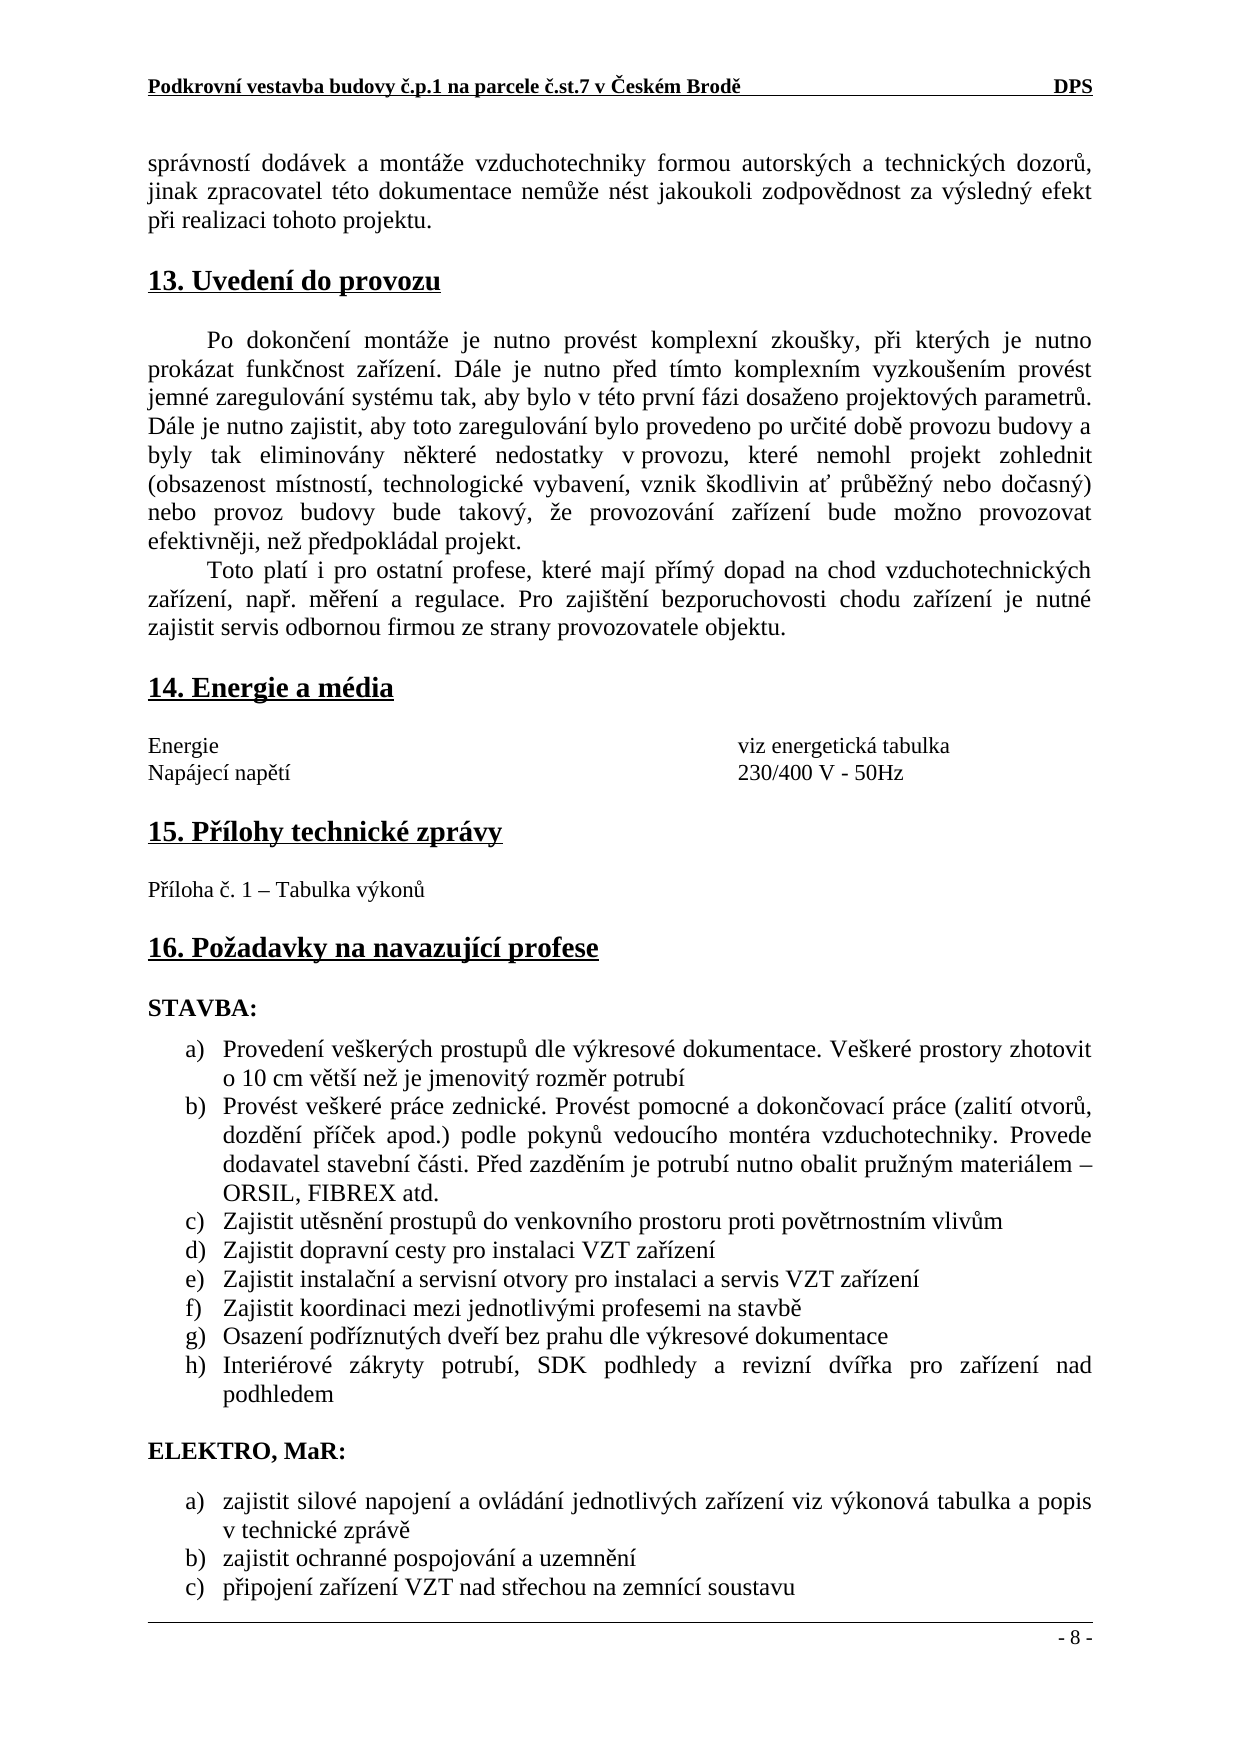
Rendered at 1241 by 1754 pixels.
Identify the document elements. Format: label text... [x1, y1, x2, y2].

text 15. Přílohy technické zprávy [148, 814, 1093, 847]
text Energie viz energetická tabulka [148, 732, 1093, 758]
text ELEKTRO, MaR: [148, 1436, 1093, 1465]
text STAVBA: [148, 993, 1093, 1021]
list Osazení podříznutých dveří bez prahu dle výkresové dokumentace [185, 1321, 1093, 1350]
text Příloha č. 1 – Tabulka výkonů [148, 876, 1093, 902]
list Zajistit dopravní cesty pro instalaci VZT zařízení [185, 1235, 1093, 1264]
list Zajistit utěsnění prostupů do venkovního prostoru proti povětrnostním vlivům [185, 1206, 1093, 1235]
text Po dokončení montáže je nutno provést komplexní zkoušky, při kterých je nutno prokázat funkčnost zařízení. Dále je nutno před tímto komplexním vyzkoušením provést jemné zaregulování systému tak, aby bylo v této první fázi dosaženo projektových parametrů. Dále je nutno zajistit, aby toto zaregulování bylo provedeno po určité době provozu budovy a byly tak eliminovány některé nedostatky v provozu, které nemohl projekt zohlednit (obsazenost místností, technologické vybavení, vznik škodlivin ať průběžný nebo dočasný) nebo provoz budovy bude takový, že provozování zařízení bude možno provozovat efektivněji, než předpokládal projekt. [148, 325, 1093, 555]
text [148, 148, 1093, 234]
list zajistit ochranné pospojování a uzemnění [185, 1543, 1093, 1572]
text Toto platí i pro ostatní profese, které mají přímý dopad na chod vzduchotechnických zařízení, např. měření a regulace. Pro zajištění bezporuchovosti chodu zařízení je nutné zajistit servis odbornou firmou ze strany provozovatele objektu. [148, 555, 1093, 641]
list Provedení veškerých prostupů dle výkresové dokumentace. Veškeré prostory zhotovit o 10 cm větší než je jmenovitý rozměr potrubí [185, 1034, 1093, 1091]
list Interiérové zákryty potrubí, SDK podhledy a revizní dvířka pro zařízení nad podhledem [185, 1350, 1093, 1408]
text 14. Energie a média [148, 670, 1093, 703]
list Provést veškeré práce zednické. Provést pomocné a dokončovací práce (zalití otvorů, dozdění příček apod.) podle pokynů vedoucího montéra vzduchotechniky. Provede dodavatel stavební části. Před zazděním je potrubí nutno obalit pružným materiálem – ORSIL, FIBREX atd. [185, 1091, 1093, 1206]
list Zajistit koordinaci mezi jednotlivými profesemi na stavbě [185, 1293, 1093, 1321]
list připojení zařízení VZT nad střechou na zemnící soustavu [185, 1572, 1093, 1601]
text 13. Uvedení do provozu [148, 263, 1093, 296]
text Napájecí napětí 230/400 V - 50Hz [148, 758, 1093, 785]
list Zajistit instalační a servisní otvory pro instalaci a servis VZT zařízení [185, 1264, 1093, 1293]
list zajistit silové napojení a ovládání jednotlivých zařízení viz výkonová tabulka a popis v technické zprávě [185, 1486, 1093, 1543]
text 16. Požadavky na navazující profese [148, 930, 1093, 964]
